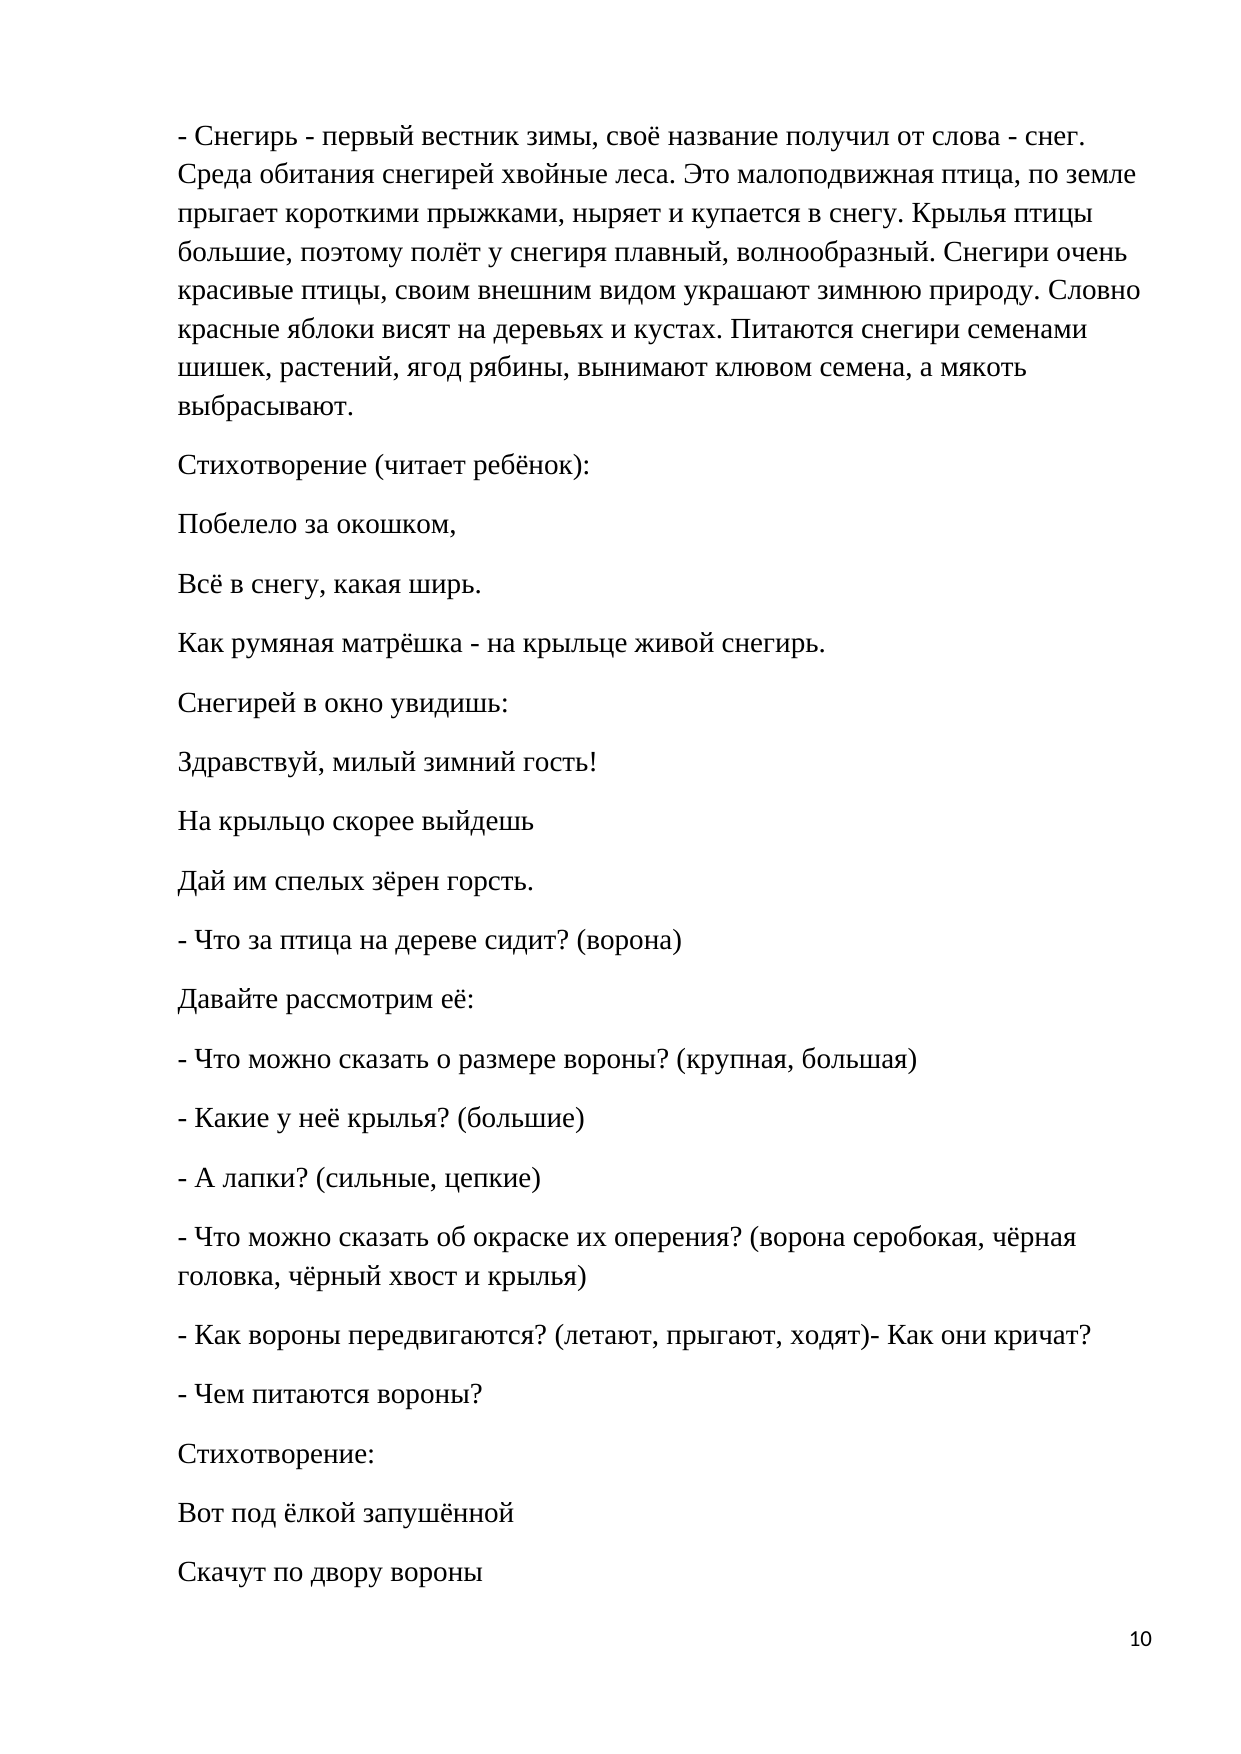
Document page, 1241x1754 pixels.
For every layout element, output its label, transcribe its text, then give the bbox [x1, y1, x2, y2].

text - Что можно сказать об окраске их оперения? (ворона серобокая, чёрная головка, чёрный хвост и крылья) [177, 1219, 1152, 1291]
text Скачут по двору вороны [177, 1554, 1152, 1588]
text - Как вороны передвигаются? (летают, прыгают, ходят)- Как они кричат? [177, 1317, 1152, 1351]
text На крыльцо скорее выйдешь [177, 803, 1152, 837]
text - Что можно сказать о размере вороны? (крупная, большая) [177, 1041, 1152, 1074]
text Дай им спелых зёрен горсть. [177, 863, 1152, 896]
text - А лапки? (сильные, цепкие) [177, 1160, 1152, 1193]
text Здравствуй, милый зимний гость! [177, 744, 1152, 778]
text Стихотворение (читает ребёнок): [177, 447, 1152, 481]
text Вот под ёлкой запушённой [177, 1495, 1152, 1529]
text - Снегирь - первый вестник зимы, своё название получил от слова - снег. Среда обитания снегирей хвойные леса. Это малоподвижная птица, по земле прыгает короткими прыжками, ныряет и купается в снегу. Крылья птицы большие, поэтому полёт у снегиря плавный, волнообразный. Снегири очень красивые птицы, своим внешним видом украшают зимнюю природу. Словно красные яблоки висят на деревьях и кустах. Питаются снегири семенами шишек, растений, ягод рябины, вынимают клювом семена, а мякоть выбрасывают. [177, 118, 1152, 421]
text Всё в снегу, какая ширь. [177, 566, 1152, 599]
text Стихотворение: [177, 1436, 1152, 1469]
text Побелело за окошком, [177, 507, 1152, 540]
text Как румяная матрёшка - на крыльце живой снегирь. [177, 625, 1152, 659]
text Снегирей в окно увидишь: [177, 685, 1152, 718]
text Давайте рассмотрим её: [177, 982, 1152, 1015]
text - Что за птица на дереве сидит? (ворона) [177, 922, 1152, 956]
text - Чем питаются вороны? [177, 1376, 1152, 1410]
text - Какие у неё крылья? (большие) [177, 1100, 1152, 1134]
